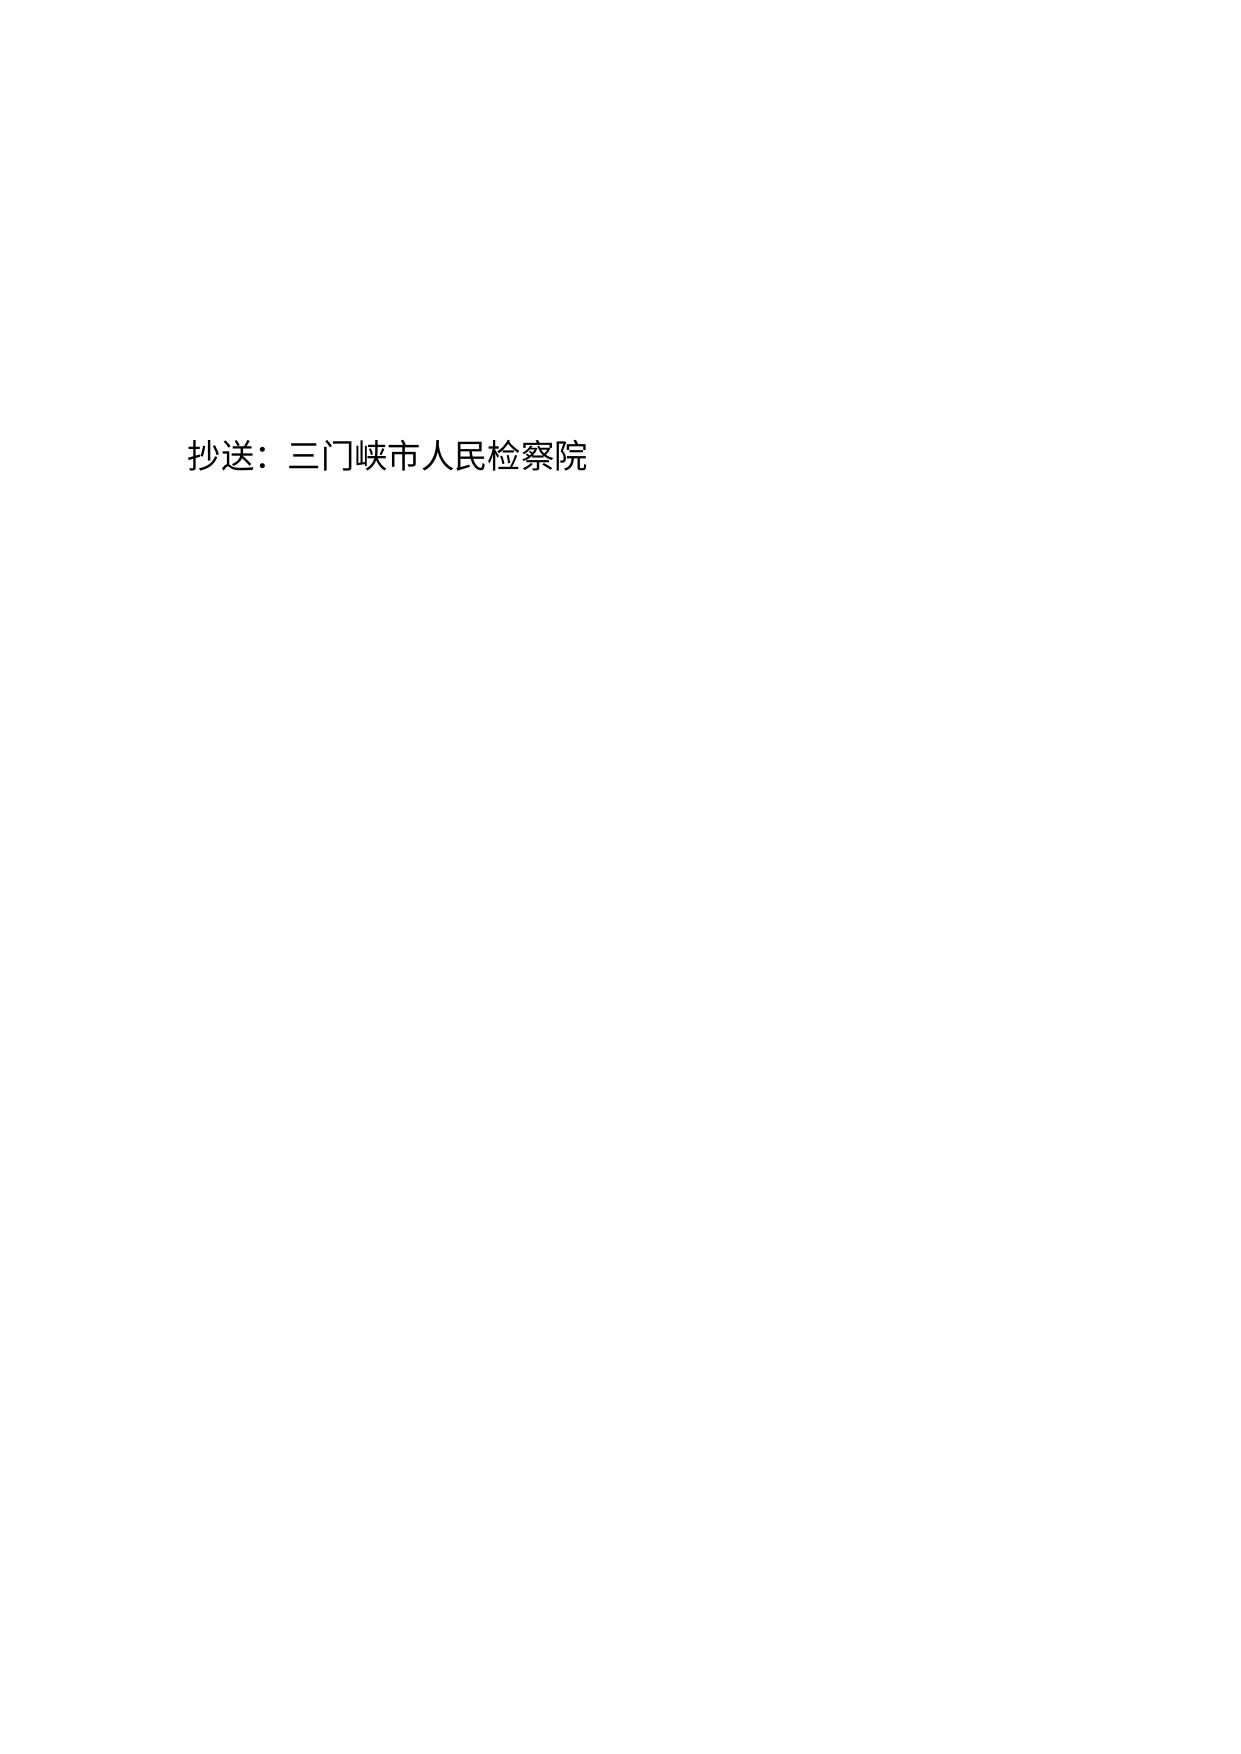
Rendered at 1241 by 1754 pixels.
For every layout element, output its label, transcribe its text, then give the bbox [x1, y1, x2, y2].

text 抄送：三门峡市人民检察院 [187, 422, 936, 487]
